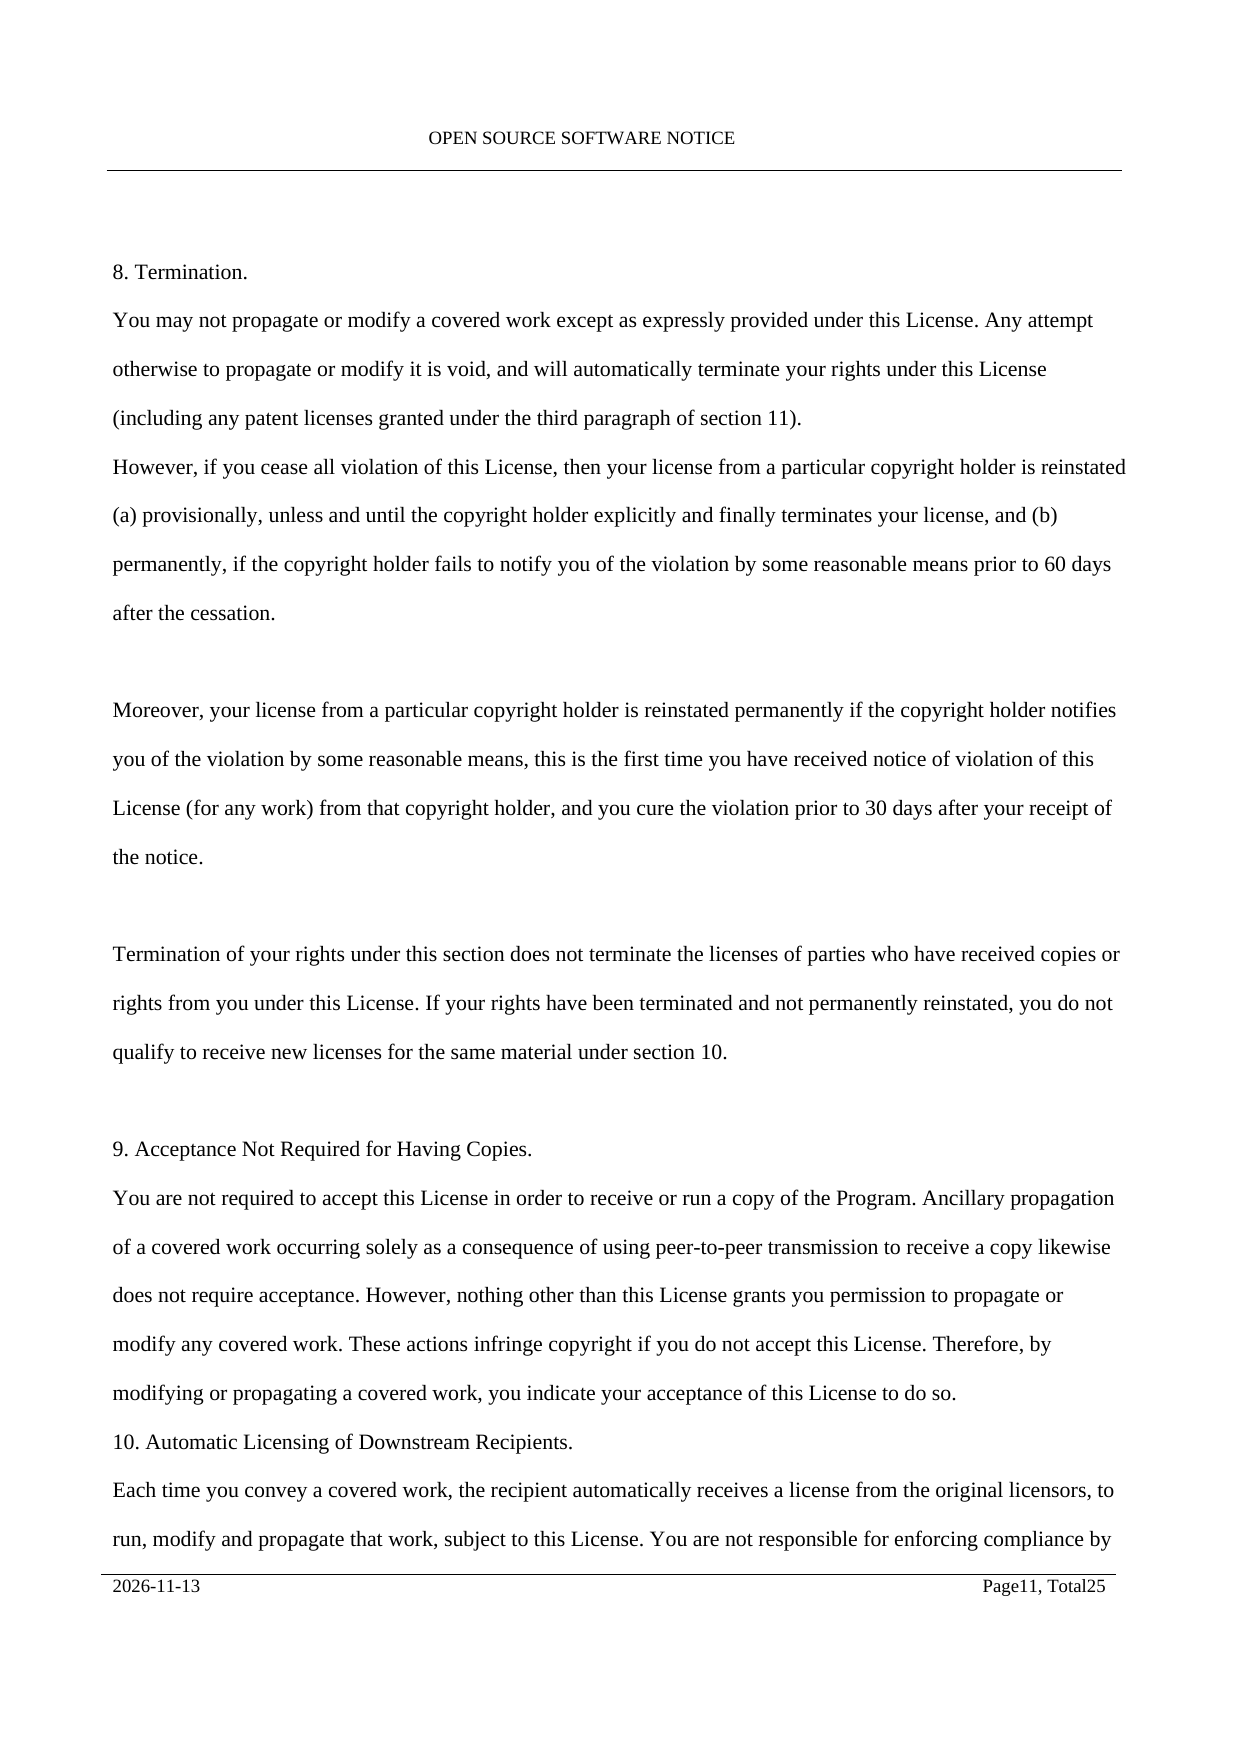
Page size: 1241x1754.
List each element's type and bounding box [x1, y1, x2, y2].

text [112, 206, 1128, 1555]
